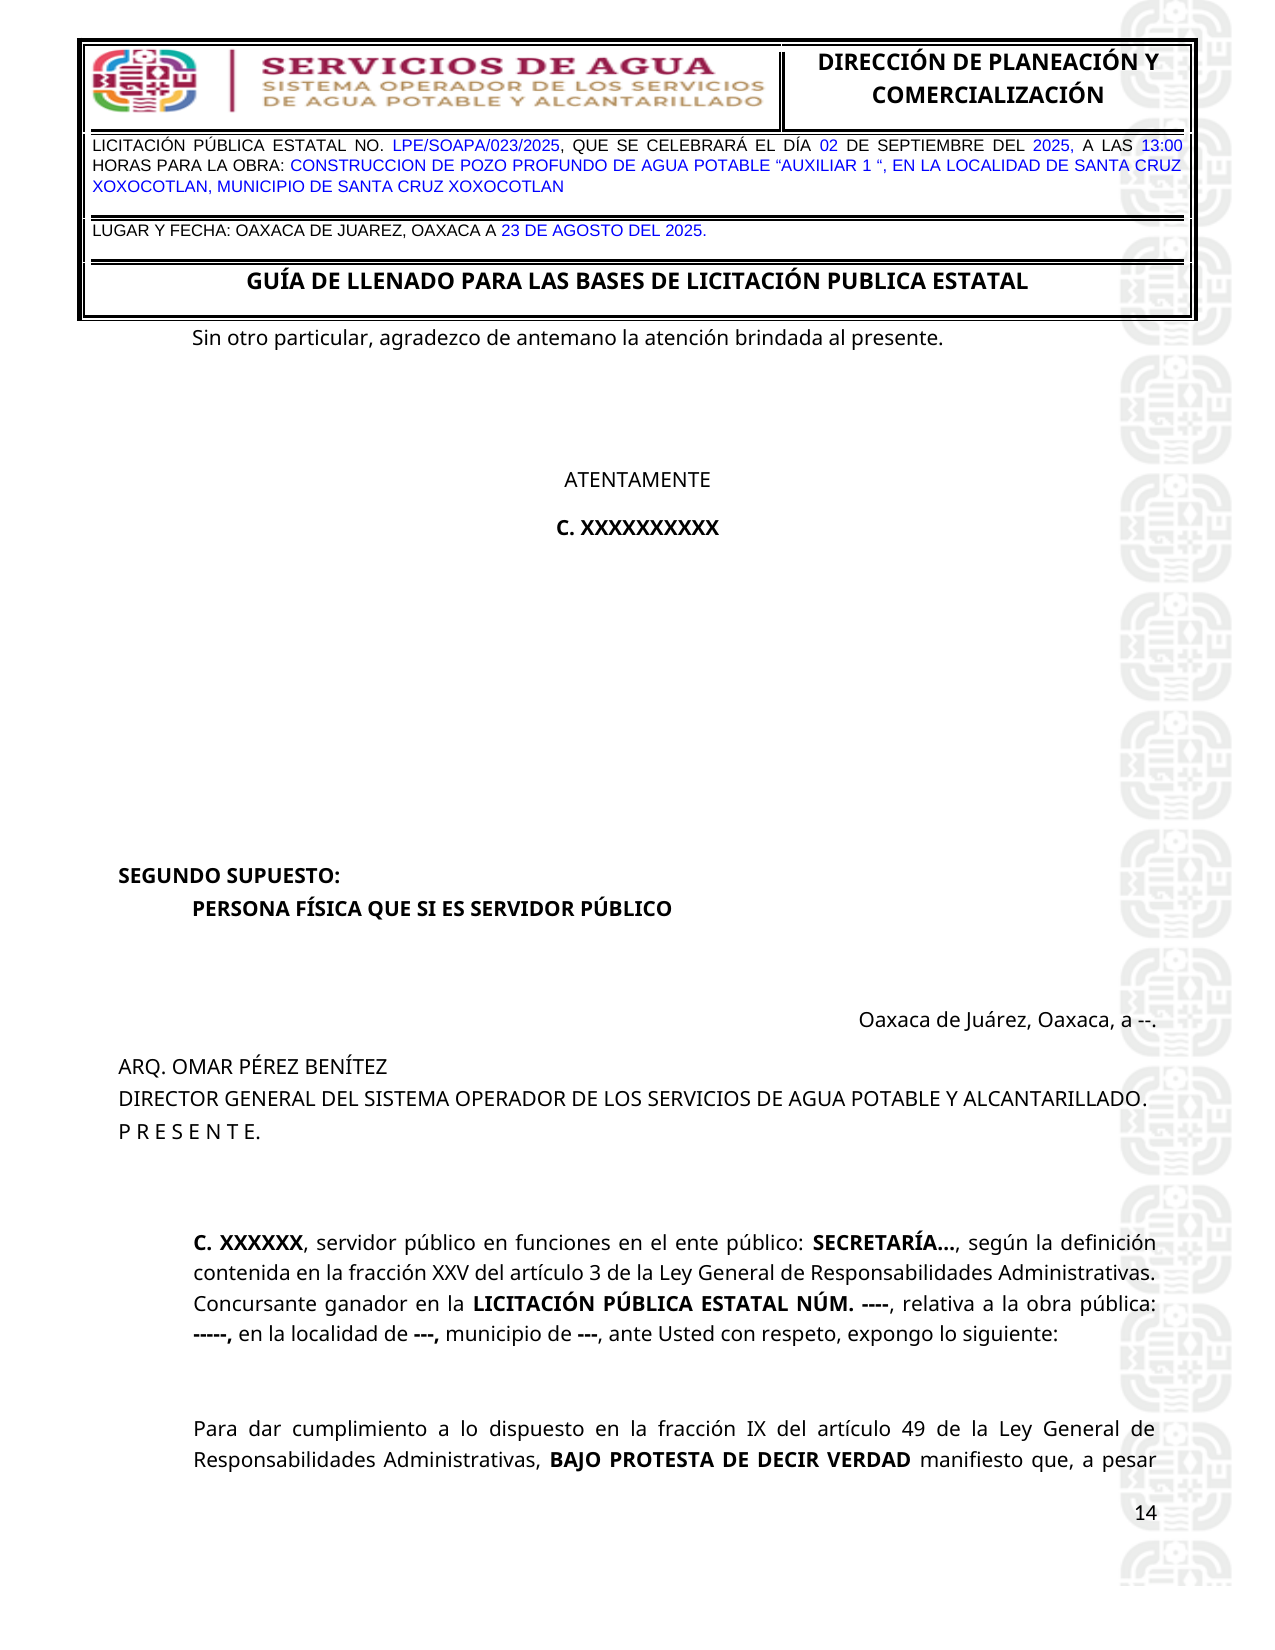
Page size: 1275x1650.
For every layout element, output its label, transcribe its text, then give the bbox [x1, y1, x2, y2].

text C. XXXXXXXXXX [118, 513, 1157, 541]
text Sin otro particular, agradezco de antemano la atención brindada al presente. [118, 154, 1157, 215]
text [193, 1414, 1157, 1473]
text Sin otro particular, agradezco de antemano la atención brindada al presente. [118, 321, 1157, 352]
picture [88, 46, 773, 123]
text P R E S E N T E. [118, 1117, 1167, 1146]
text C. XXXXXX, servidor público en funciones en el ente público: SECRETARÍA…, según la definición contenida en la fracción XXV del artículo 3 de la Ley General de Responsabilidades Administrativas. Concursante ganador en la LICITACIÓN PÚBLICA ESTATAL NÚM. ----, relativa a la obra pública: -----, en la localidad de ---, municipio de ---, ante Usted con respeto, expongo lo siguiente: [193, 1228, 1157, 1348]
picture [1106, 56, 1114, 67]
text Oaxaca de Juárez, Oaxaca, a --. [118, 1005, 1157, 1033]
picture [1105, 42, 1194, 320]
picture [1105, 0, 1235, 1586]
text ARQ. OMAR PÉREZ BENÍTEZ [118, 1052, 1167, 1080]
text ATENTAMENTE [118, 465, 1157, 494]
text Sin otro particular, agradezco de antemano la atención brindada al presente. [118, 265, 1157, 315]
text PERSONA FÍSICA QUE SI ES SERVIDOR PÚBLICO [118, 894, 1167, 923]
text DIRECTOR GENERAL DEL SISTEMA OPERADOR DE LOS SERVICIOS DE AGUA POTABLE Y ALCANTARILLADO. [118, 1084, 1167, 1113]
text Sin otro particular, agradezco de antemano la atención brindada al presente. [118, 221, 1157, 259]
text SEGUNDO SUPUESTO: [118, 862, 1167, 890]
